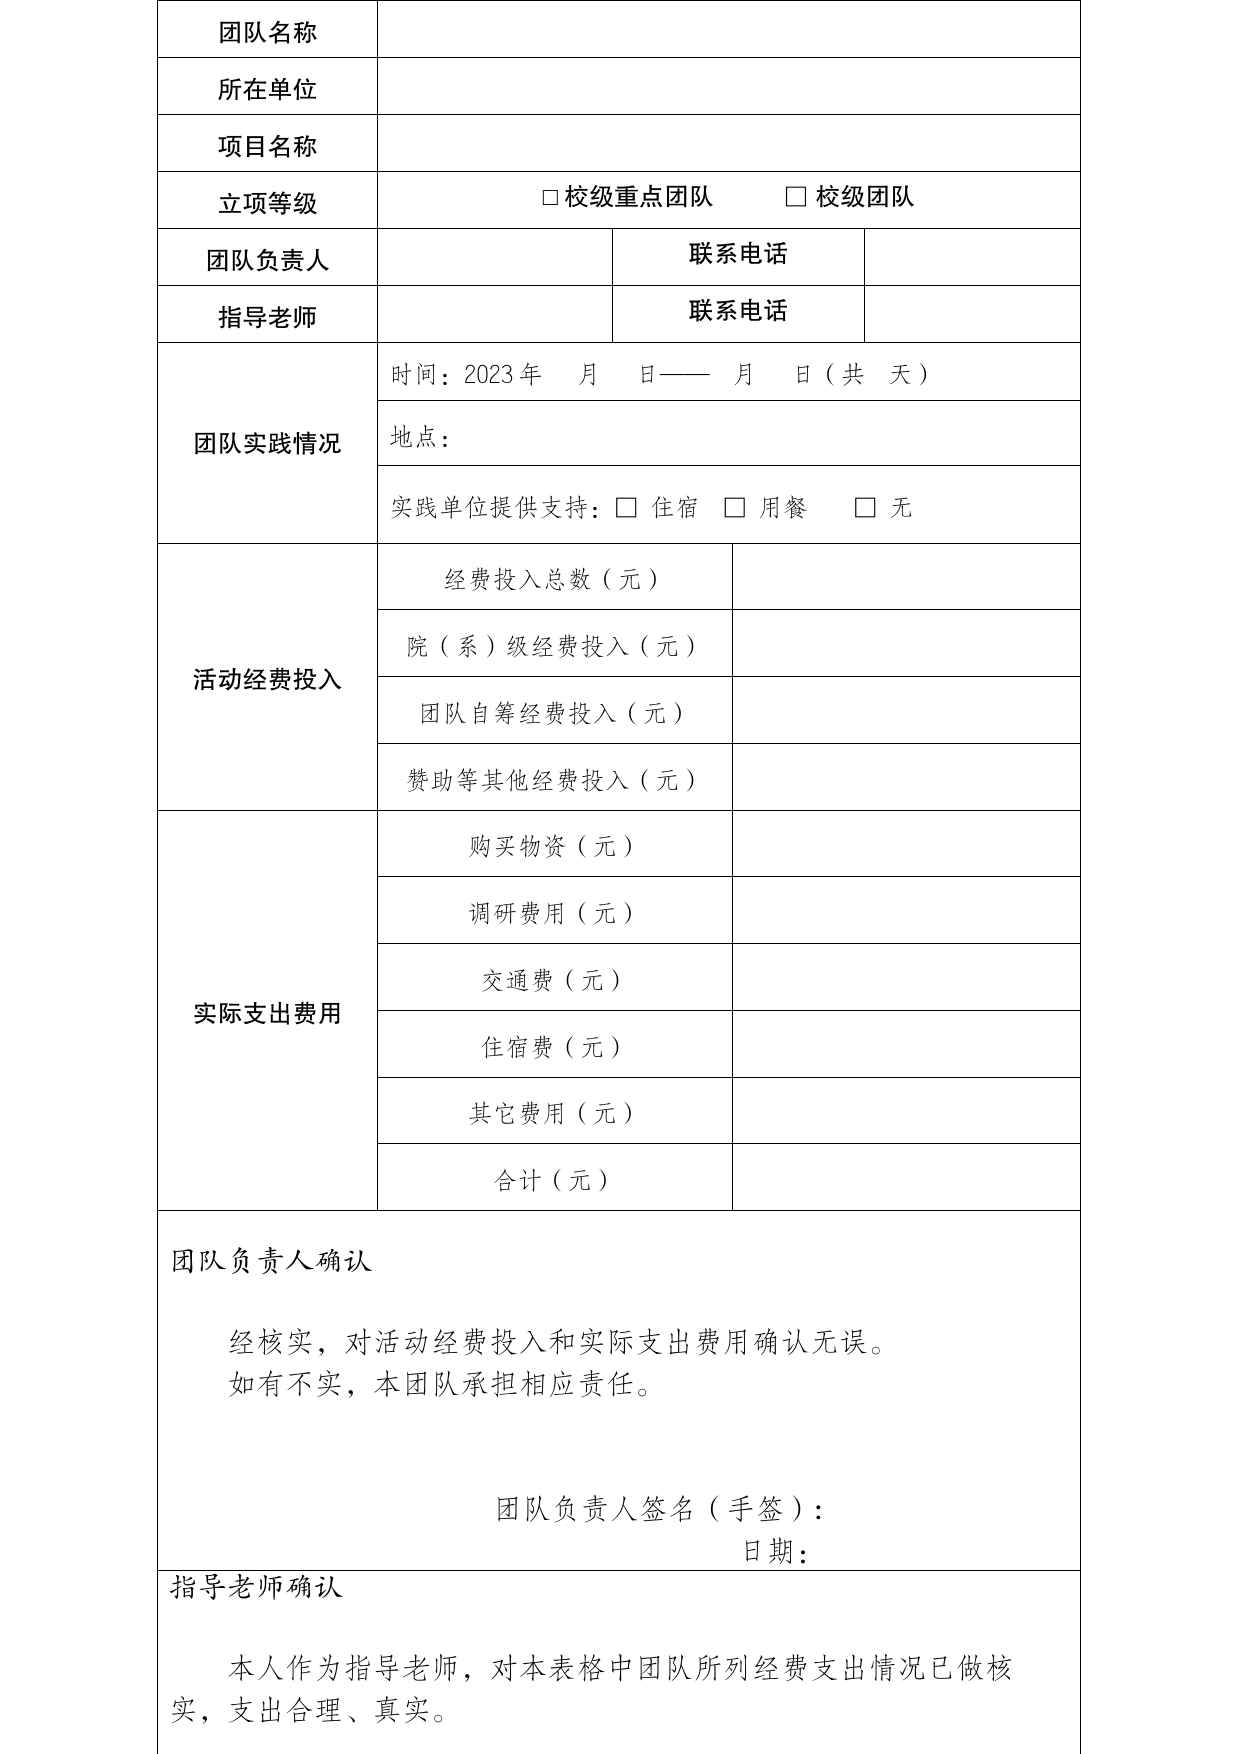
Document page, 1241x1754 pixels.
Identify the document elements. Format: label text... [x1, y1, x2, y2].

table_cell [733, 944, 1080, 1010]
table_cell [733, 1144, 1080, 1210]
table_cell [733, 677, 1080, 743]
table_cell 经费投入总数（元） [378, 544, 732, 609]
table_cell 实践单位提供支持：□ 住宿 □ 用餐 □ 无 [378, 466, 1080, 542]
table_cell 团队实践情况 [158, 343, 377, 542]
table_cell 交通费（元） [378, 944, 732, 1010]
table_header [378, 1, 1080, 57]
table_cell [378, 286, 612, 342]
table_cell [378, 229, 612, 285]
table_cell 活动经费投入 [158, 544, 377, 809]
table_cell 团队负责人 [158, 229, 377, 285]
table_cell 赞助等其他经费投入（元） [378, 744, 732, 809]
table_cell 其它费用（元） [378, 1078, 732, 1143]
table_cell 院（系）级经费投入（元） [378, 610, 732, 676]
table_cell [733, 877, 1080, 943]
table_cell 指导老师 [158, 286, 377, 342]
table_cell 调研费用（元） [378, 877, 732, 943]
table_cell [733, 1011, 1080, 1077]
table_cell 合计（元） [378, 1144, 732, 1210]
table_cell [733, 544, 1080, 609]
table_cell 地点： [378, 401, 1080, 465]
table_cell 联系电话 [613, 286, 864, 342]
table_cell 时间：2023年 月 日—— 月 日（共 天） [378, 343, 1080, 400]
table_cell [865, 229, 1080, 285]
table_cell 住宿费（元） [378, 1011, 732, 1077]
table_cell 指导老师确认 本人作为指导老师，对本表格中团队所列经费支出情况已做核实，支出合理、真实。 指导老师签名（手签）: 日期： [158, 1571, 1080, 1754]
table_cell [733, 1078, 1080, 1143]
table_cell [378, 115, 1080, 171]
table_cell 立项等级 [158, 172, 377, 228]
table_cell [733, 811, 1080, 876]
table_cell 所在单位 [158, 58, 377, 114]
table_cell 联系电话 [613, 229, 864, 285]
table_cell 购买物资（元） [378, 811, 732, 876]
table_cell 项目名称 [158, 115, 377, 171]
table_cell [733, 610, 1080, 676]
table_header 团队名称 [158, 1, 377, 57]
table_cell 团队负责人确认 经核实，对活动经费投入和实际支出费用确认无误。 如有不实，本团队承担相应责任。 团队负责人签名（手签）: 日期： [158, 1211, 1080, 1569]
table_cell 实际支出费用 [158, 811, 377, 1210]
table_cell 团队自筹经费投入（元） [378, 677, 732, 743]
table_cell [733, 744, 1080, 809]
table_cell □ 校级重点团队 □ 校级团队 [378, 172, 1080, 228]
table_cell [865, 286, 1080, 342]
table_cell [378, 58, 1080, 114]
